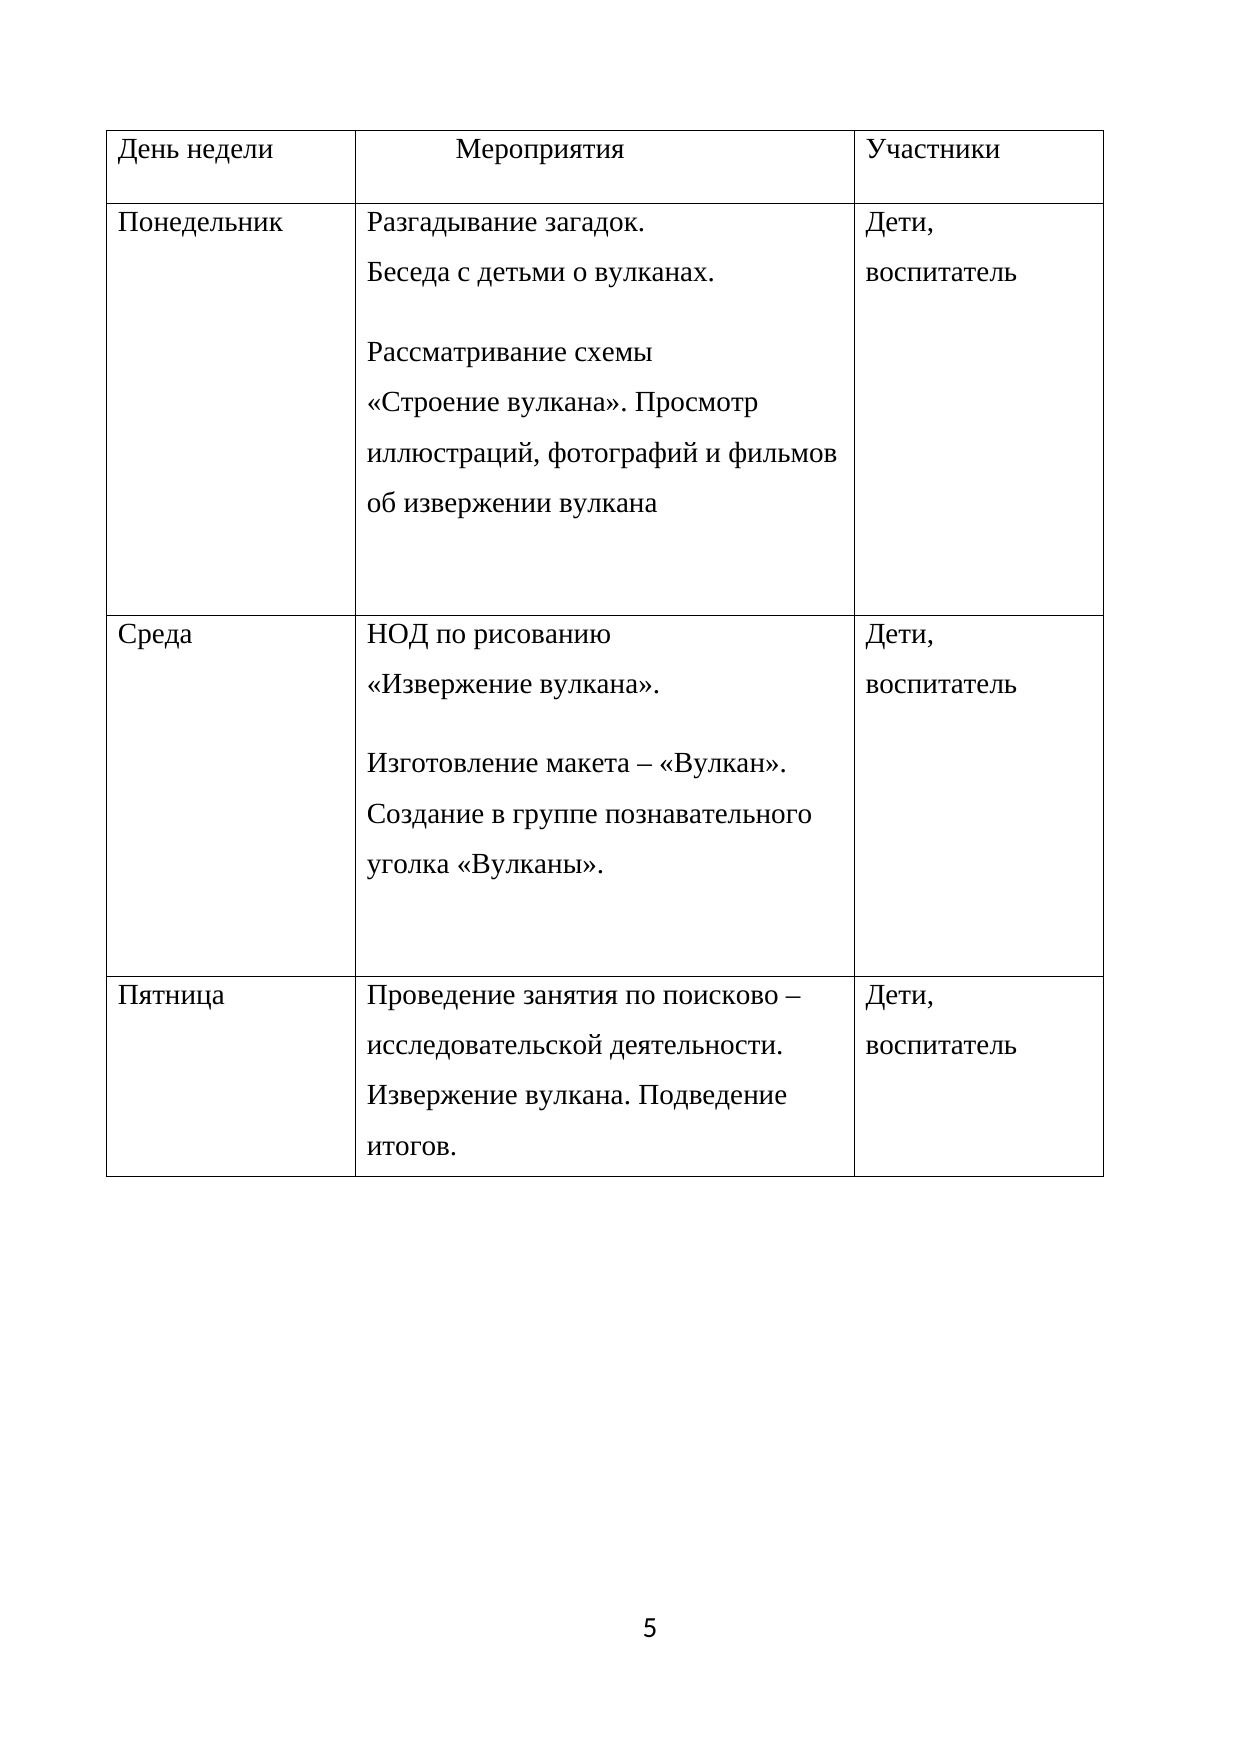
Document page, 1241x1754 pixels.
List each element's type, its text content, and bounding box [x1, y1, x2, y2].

table_cell Проведение занятия по поисково – исследовательской деятельности. Извержение вулкана. Подведение итогов. [356, 977, 854, 1176]
table_header Мероприятия [356, 131, 854, 203]
table_cell НОД по рисованию «Извержение вулкана». Изготовление макета – «Вулкан». Создание в группе познавательного уголка «Вулканы». [356, 616, 854, 976]
table_cell Дети, воспитатель [855, 977, 1103, 1176]
table_cell Разгадывание загадок. Беседа с детьми о вулканах. Рассматривание схемы «Строение вулкана». Просмотр иллюстраций, фотографий и фильмов об извержении вулкана [356, 204, 854, 615]
table_cell Пятница [107, 977, 355, 1176]
table_cell Понедельник [107, 204, 355, 615]
table_cell Дети, воспитатель [855, 616, 1103, 976]
table_header День недели [107, 131, 355, 203]
table_cell Среда [107, 616, 355, 976]
table_cell Дети, воспитатель [855, 204, 1103, 615]
table_header Участники [855, 131, 1103, 203]
